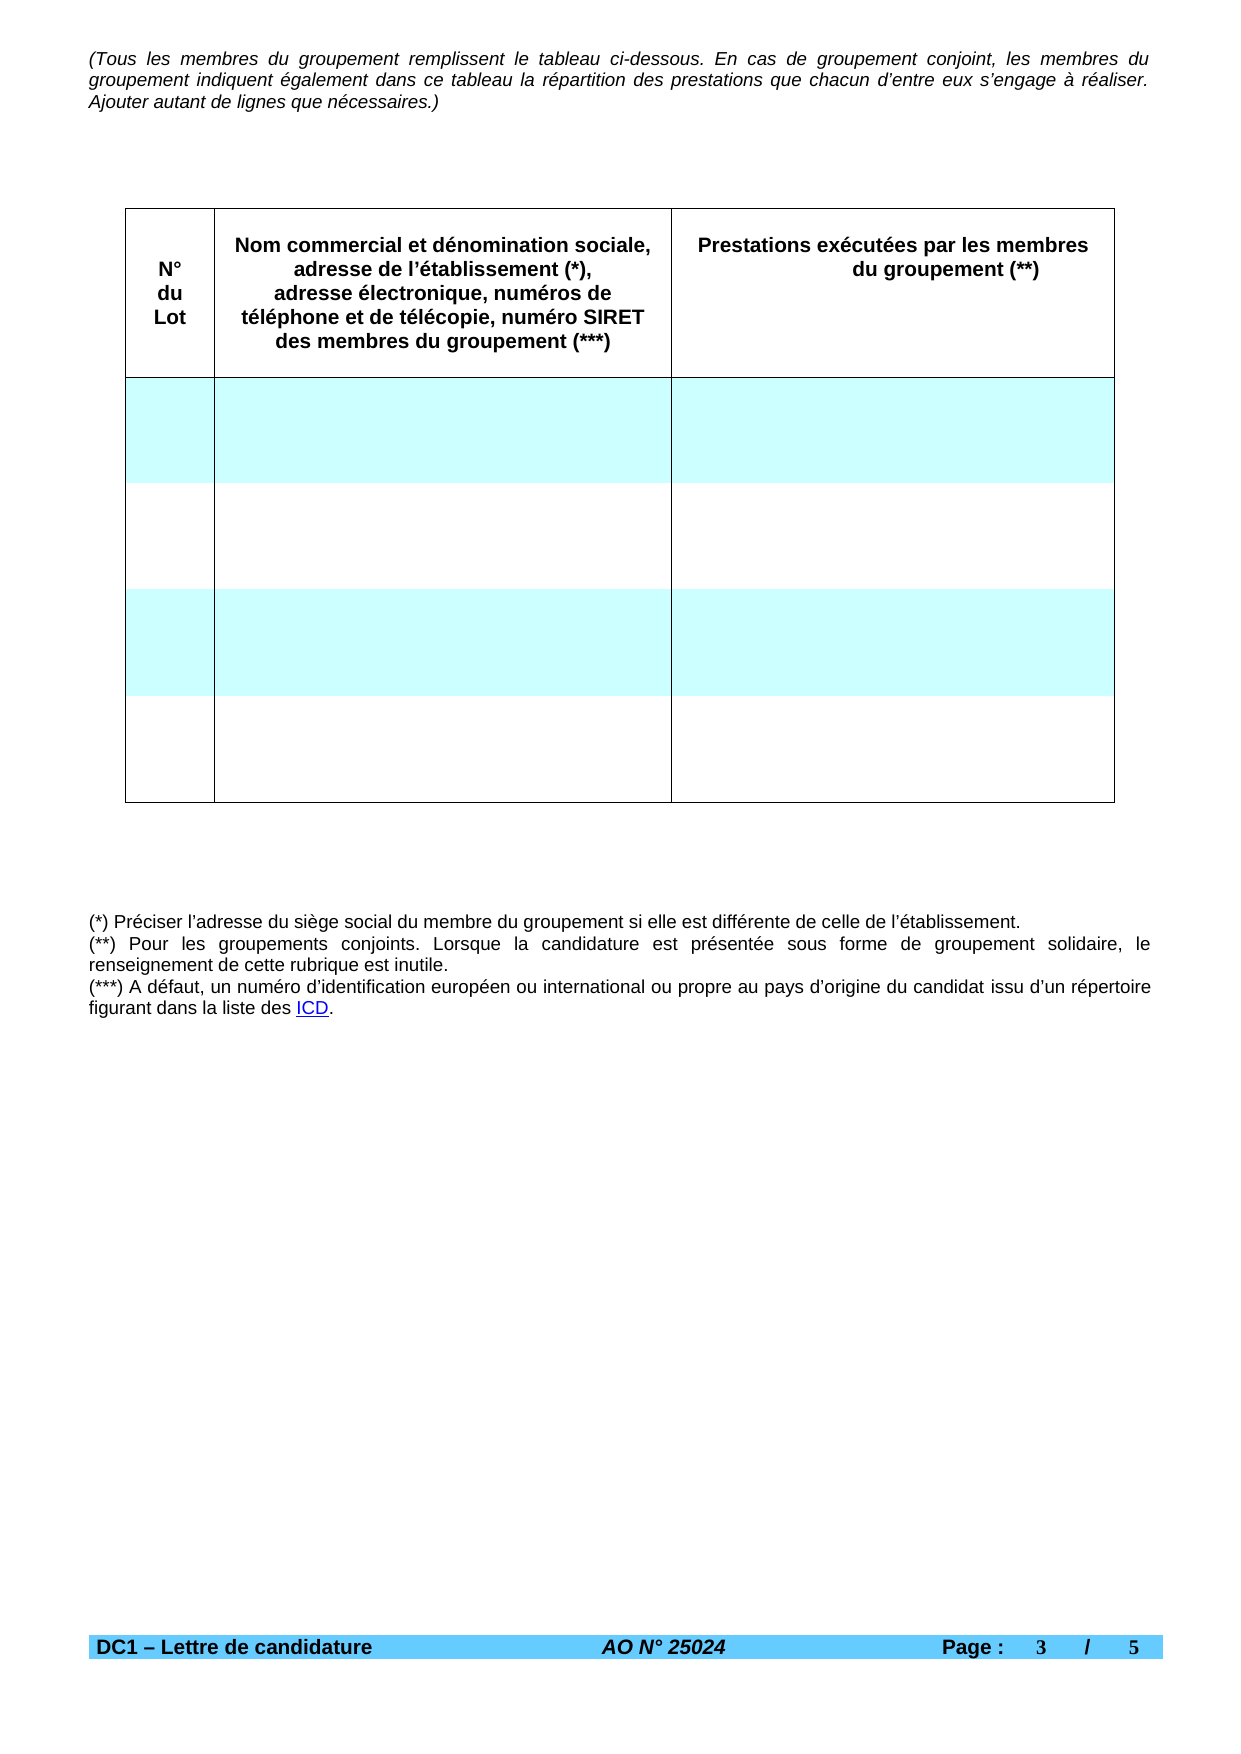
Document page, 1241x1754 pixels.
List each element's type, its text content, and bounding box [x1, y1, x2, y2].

table_header N° du Lot [126, 209, 214, 377]
table_cell [126, 483, 214, 589]
text (***) A défaut, un numéro d’identification européen ou international ou propre au pays d’origine du candidat issu d’un répertoire figurant dans la liste des ICD. [89, 976, 1152, 1019]
table_header Prestations exécutées par les membres du groupement (**) [672, 209, 1114, 377]
table_cell [672, 483, 1114, 589]
text (**) Pour les groupements conjoints. Lorsque la candidature est présentée sous forme de groupement solidaire, le renseignement de cette rubrique est inutile. [89, 932, 1152, 976]
table_cell [215, 378, 671, 483]
table_cell [215, 483, 671, 589]
text (*) Préciser l’adresse du siège social du membre du groupement si elle est différente de celle de l’établissement. [89, 911, 1152, 932]
table_cell [126, 696, 214, 802]
table_cell [672, 589, 1114, 696]
table_cell [126, 378, 214, 483]
table_cell [672, 696, 1114, 802]
text (Tous les membres du groupement remplissent le tableau ci-dessous. En cas de groupement conjoint, les membres du groupement indiquent également dans ce tableau la répartition des prestations que chacun d’entre eux s’engage à réaliser. Ajouter autant de lignes que nécessaires.) [89, 47, 1152, 112]
table_header Nom commercial et dénomination sociale, adresse de l’établissement (*), adresse électronique, numéros de téléphone et de télécopie, numéro SIRET des membres du groupement (***) [215, 209, 671, 377]
table_cell [215, 589, 671, 696]
table_cell [672, 378, 1114, 483]
table_cell [215, 696, 671, 802]
table_cell [126, 589, 214, 696]
